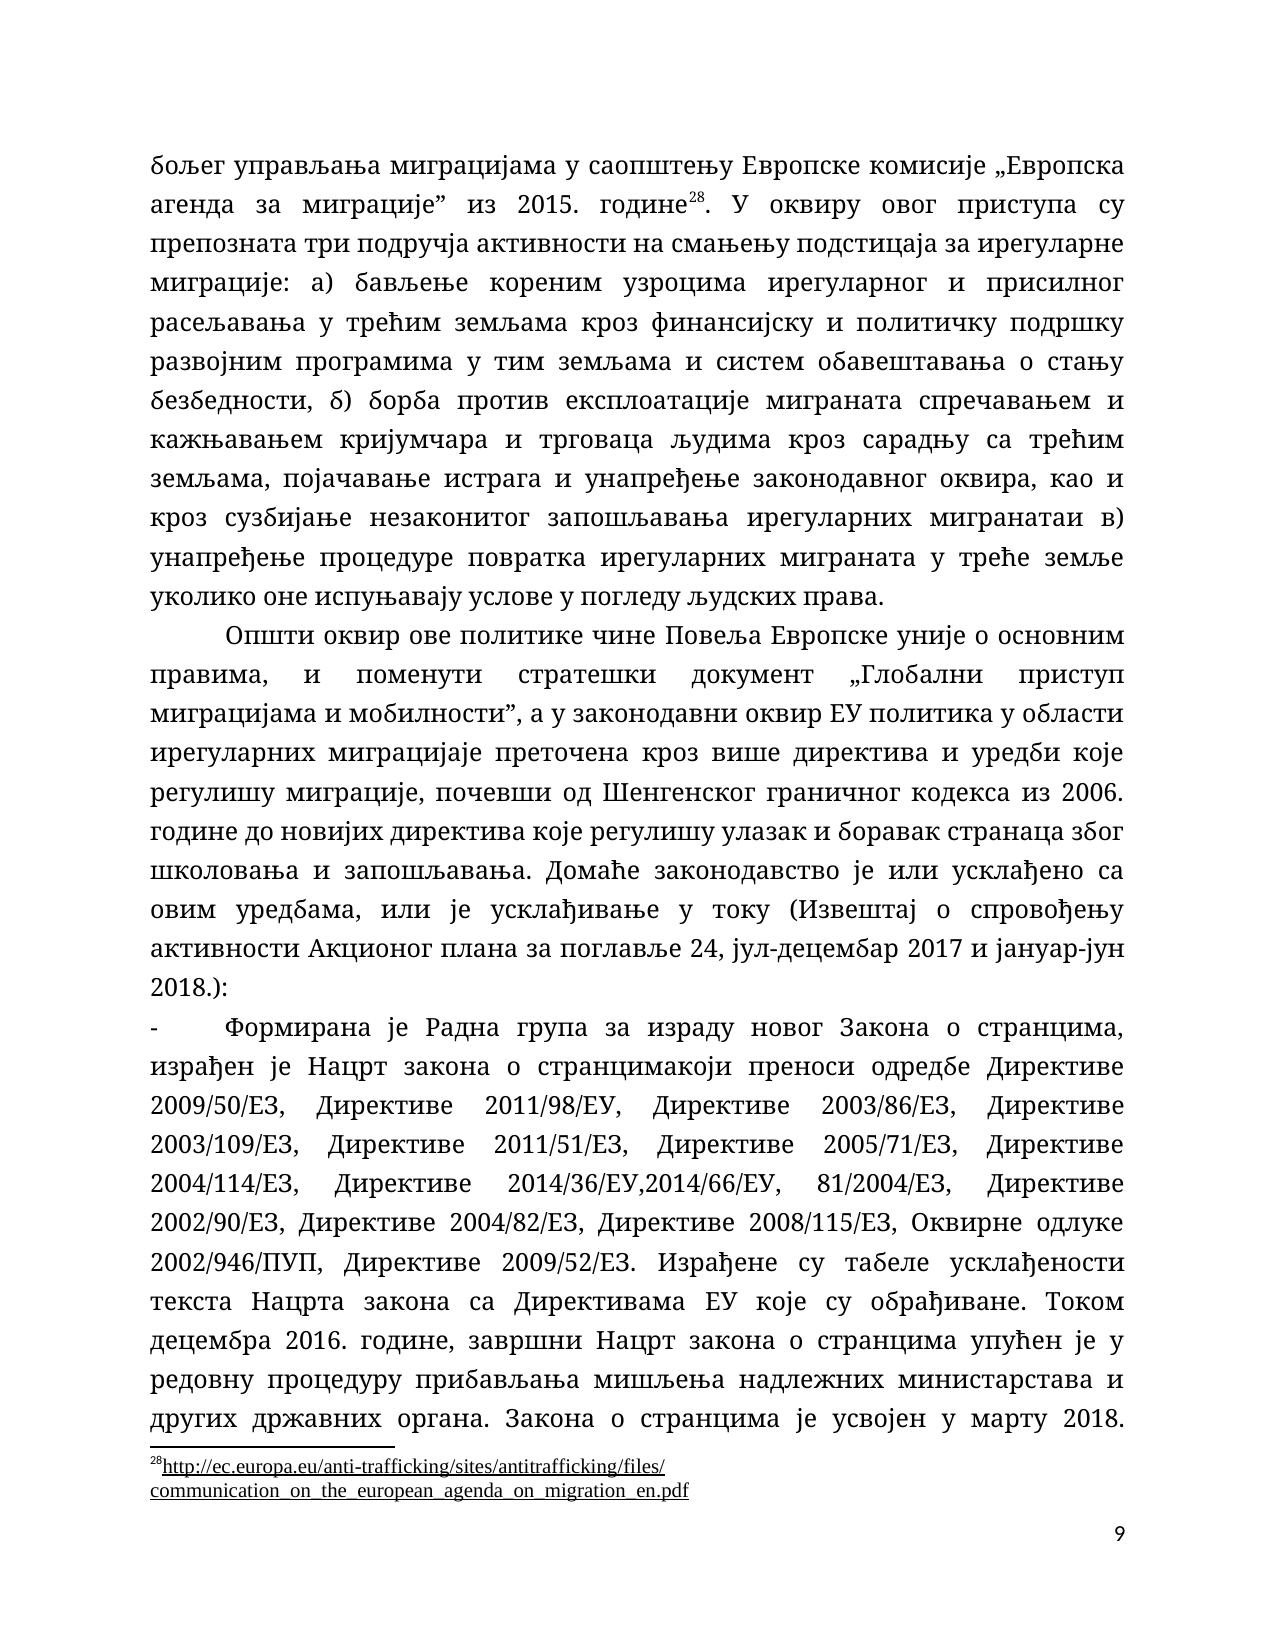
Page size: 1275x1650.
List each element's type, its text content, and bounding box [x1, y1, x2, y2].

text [150, 148, 1125, 612]
text Општи оквир ове политике чине Повеља Европске уније о основним правима, и поменути стратешки документ „Глобални приступ миграцијама и мобилности”, а у законодавни оквир ЕУ политика у области ирегуларних миграцијаје преточена кроз више директива и уредби које регулишу миграције, почевши од Шенгенског граничног кодекса из 2006. године до новијих директива које регулишу улазак и боравак странаца због школовања и запошљавања. Домаће законодавство је или усклађено са овим уредбама, или је усклађивање у току (Извештај о спровођењу активности Акционог плана за поглавље 24, јул-децембар 2017 и јануар-јун 2018.): [150, 618, 1125, 1004]
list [150, 1009, 1125, 1435]
